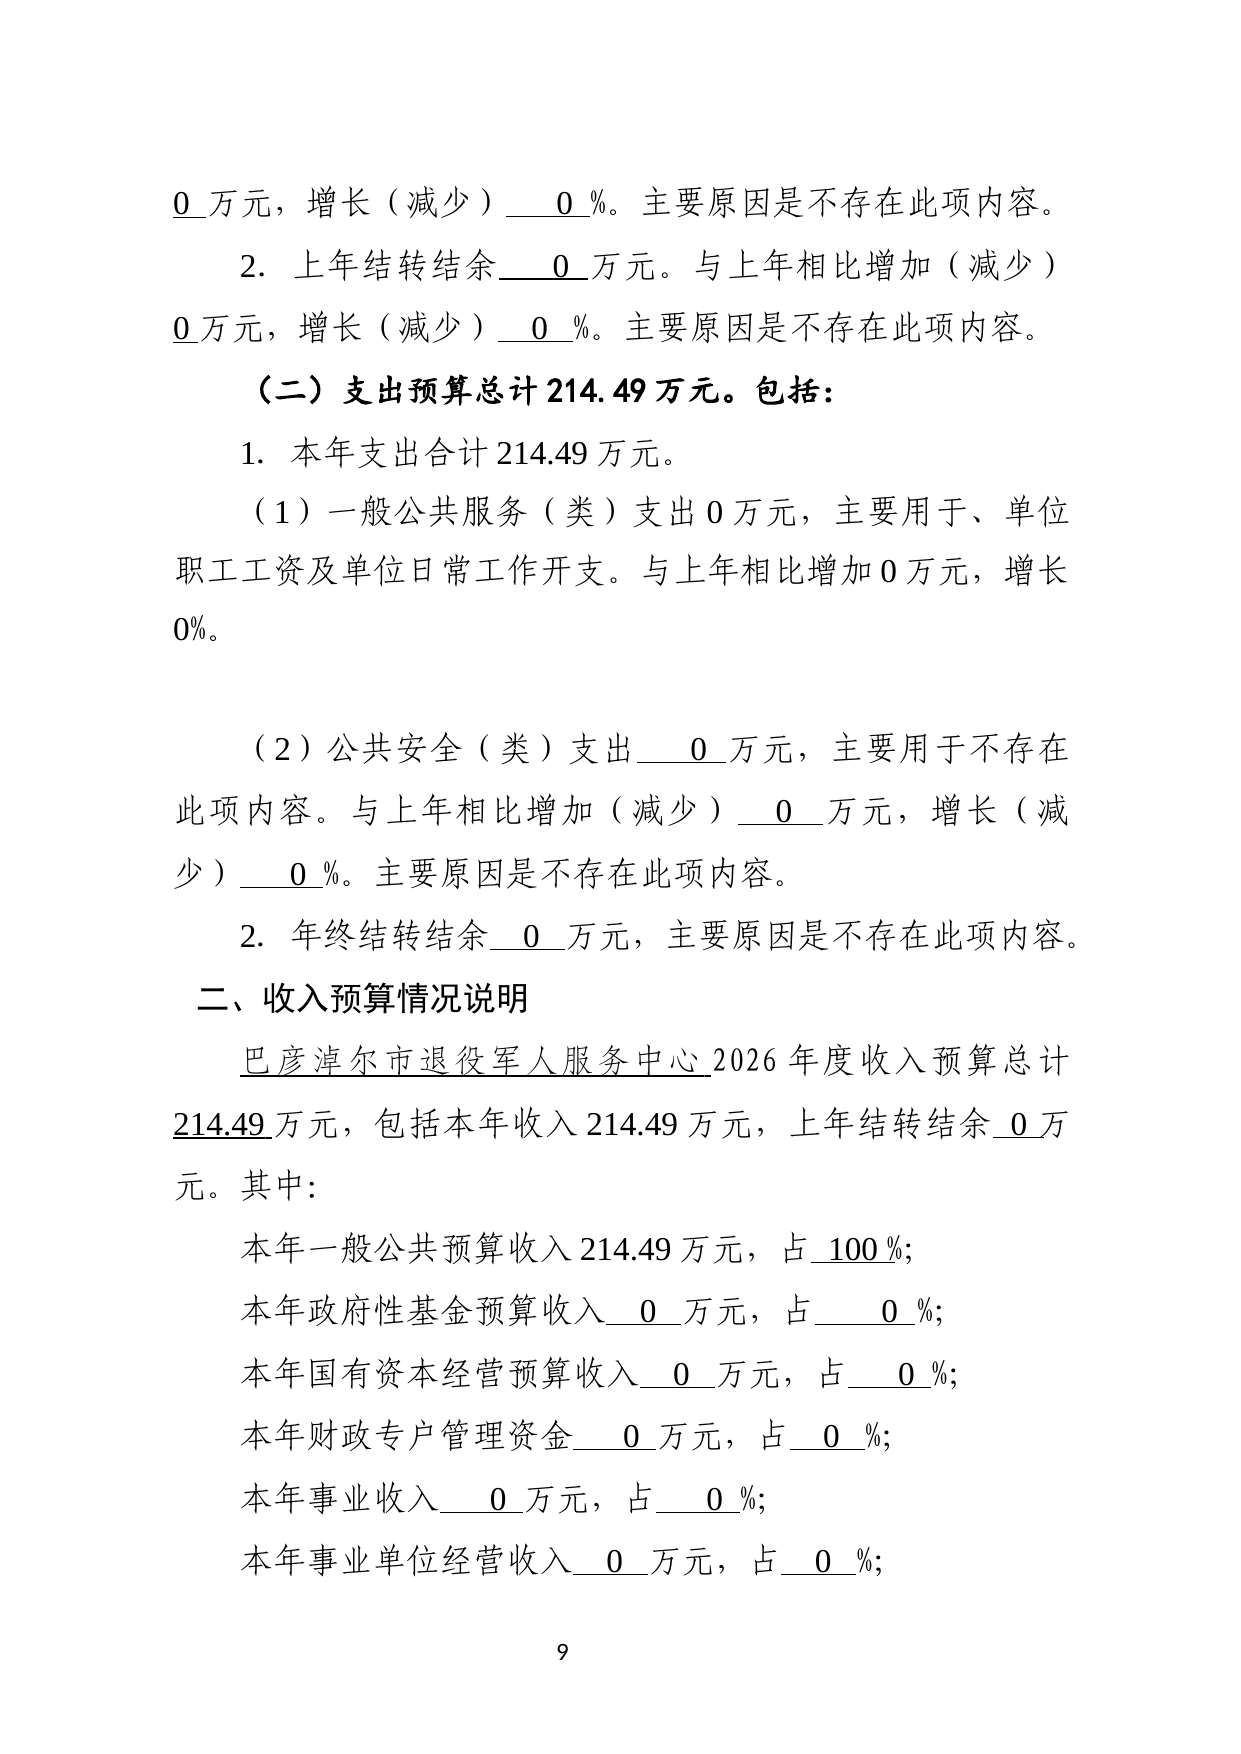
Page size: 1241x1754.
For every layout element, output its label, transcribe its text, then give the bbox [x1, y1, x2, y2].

text 本年一般公共预算收入214.49万元，占 100 %； [173, 1210, 1070, 1273]
text （1）一般公共服务（类）支出0万元，主要用于、单位职工工资及单位日常工作开支。与上年相比增加0万元，增长0%。 [173, 477, 1070, 652]
text 巴彦淖尔市退役军人服务中心2026年度收入预算总计214.49万元，包括本年收入214.49万元，上年结转结余 0 万元。其中： [173, 1023, 1070, 1210]
text （二）支出预算总计214.49万元。包括： [173, 352, 1070, 414]
text 二、收入预算情况说明 [129, 960, 1070, 1023]
text 1．本年支出合计214.49万元。 [173, 414, 1070, 477]
text 本年事业单位经营收入 0 万元，占 0 %； [173, 1523, 1070, 1585]
text （2）公共安全（类）支出 0 万元，主要用于不存在此项内容。与上年相比增加（减少） 0 万元，增长（减少） 0 %。主要原因是不存在此项内容。 [173, 710, 1070, 898]
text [173, 164, 1070, 227]
text 本年财政专户管理资金 0 万元，占 0 %； [173, 1398, 1070, 1460]
text 本年国有资本经营预算收入 0 万元，占 0 %； [173, 1335, 1070, 1398]
text 2．上年结转结余 0 万元。与上年相比增加（减少） 0 万元，增长（减少） 0 %。主要原因是不存在此项内容。 [173, 227, 1070, 352]
text 本年政府性基金预算收入 0 万元，占 0 %； [173, 1273, 1070, 1335]
text 本年事业收入 0 万元，占 0 %； [173, 1460, 1070, 1523]
text 2．年终结转结余 0 万元，主要原因是不存在此项内容。 [173, 898, 1070, 960]
